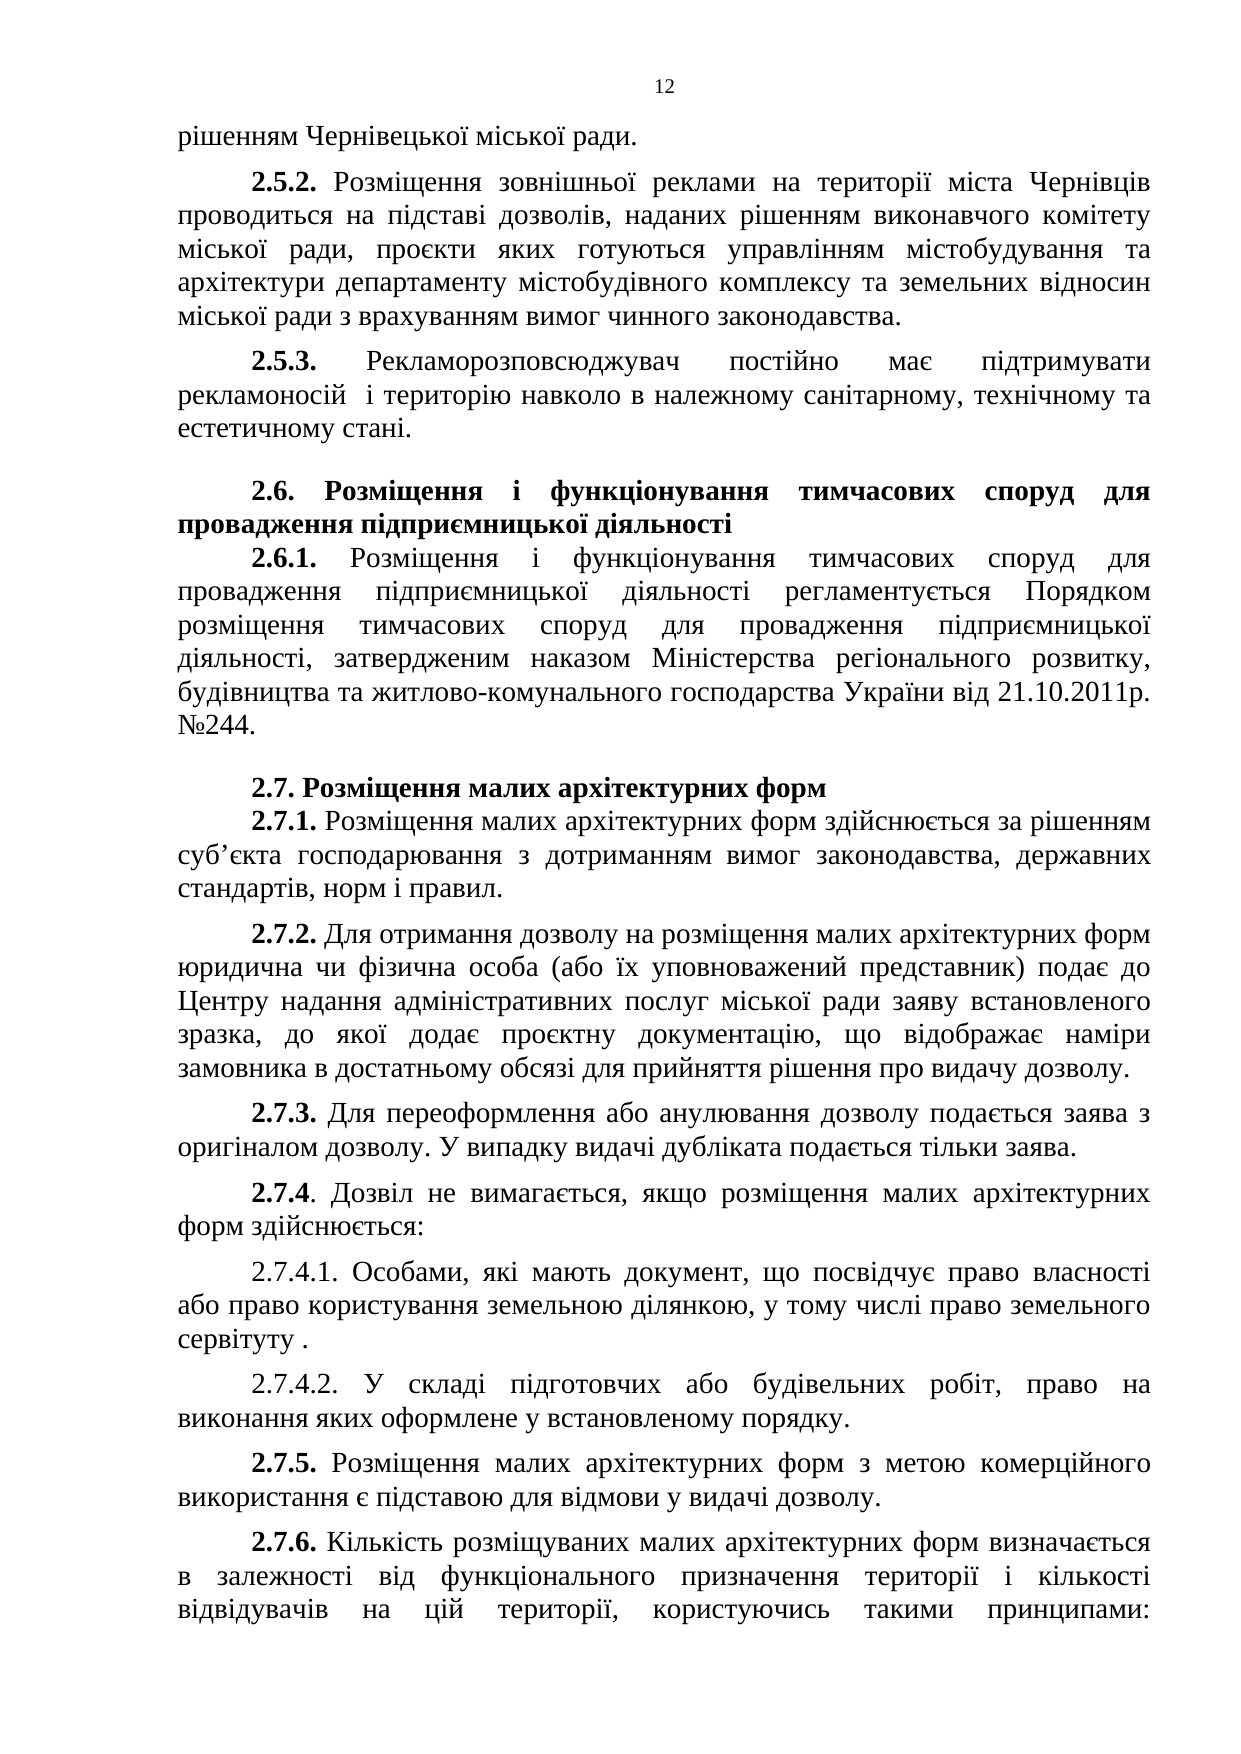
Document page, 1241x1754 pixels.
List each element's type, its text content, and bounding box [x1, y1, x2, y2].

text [177, 118, 1152, 152]
text 2.7.4.2. У складі підготовчих або будівельних робіт, право на виконання яких оформлене у встановленому порядку. [177, 1366, 1152, 1433]
text 2.7.4.1. Особами, які мають документ, що посвідчує право власності або право користування земельною ділянкою, у тому числі право земельного сервітуту . [177, 1254, 1152, 1354]
text 2.7.1. Розміщення малих архітектурних форм здійснюється за рішенням суб’єкта господарювання з дотриманням вимог законодавства, державних стандартів, норм і правил. [177, 803, 1152, 904]
text 2.7.4. Дозвіл не вимагається, якщо розміщення малих архітектурних форм здійснюється: [177, 1175, 1152, 1242]
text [177, 1524, 1152, 1625]
text 2.7. Розміщення малих архітектурних форм [177, 770, 1152, 803]
text 2.6.1. Розміщення і функціонування тимчасових споруд для провадження підприємницької діяльності регламентується Порядком розміщення тимчасових споруд для провадження підприємницької діяльності, затвердженим наказом Міністерства регіонального розвитку, будівництва та житлово-комунального господарства України від 21.10.2011р. №244. [177, 540, 1152, 741]
text 2.7.3. Для переоформлення або анулювання дозволу подається заява з оригіналом дозволу. У випадку видачі дубліката подається тільки заява. [177, 1096, 1152, 1163]
text 2.6. Розміщення і функціонування тимчасових споруд для провадження підприємницької діяльності [177, 473, 1152, 540]
text 2.5.3. Рекламорозповсюджувач постійно має підтримувати рекламоносій і територію навколо в належному санітарному, технічному та естетичному стані. [177, 343, 1152, 444]
text 2.7.2. Для отримання дозволу на розміщення малих архітектурних форм юридична чи фізична особа (або їх уповноважений представник) подає до Центру надання адміністративних послуг міської ради заяву встановленого зразка, до якої додає проєктну документацію, що відображає наміри замовника в достатньому обсязі для прийняття рішення про видачу дозволу. [177, 916, 1152, 1084]
text 2.7.5. Розміщення малих архітектурних форм з метою комерційного використання є підставою для відмови у видачі дозволу. [177, 1445, 1152, 1512]
text 2.5.2. Розміщення зовнішньої реклами на території міста Чернівців проводиться на підставі дозволів, наданих рішенням виконавчого комітету міської ради, проєкти яких готуються управлінням містобудування та архітектури департаменту містобудівного комплексу та земельних відносин міської ради з врахуванням вимог чинного законодавства. [177, 164, 1152, 331]
